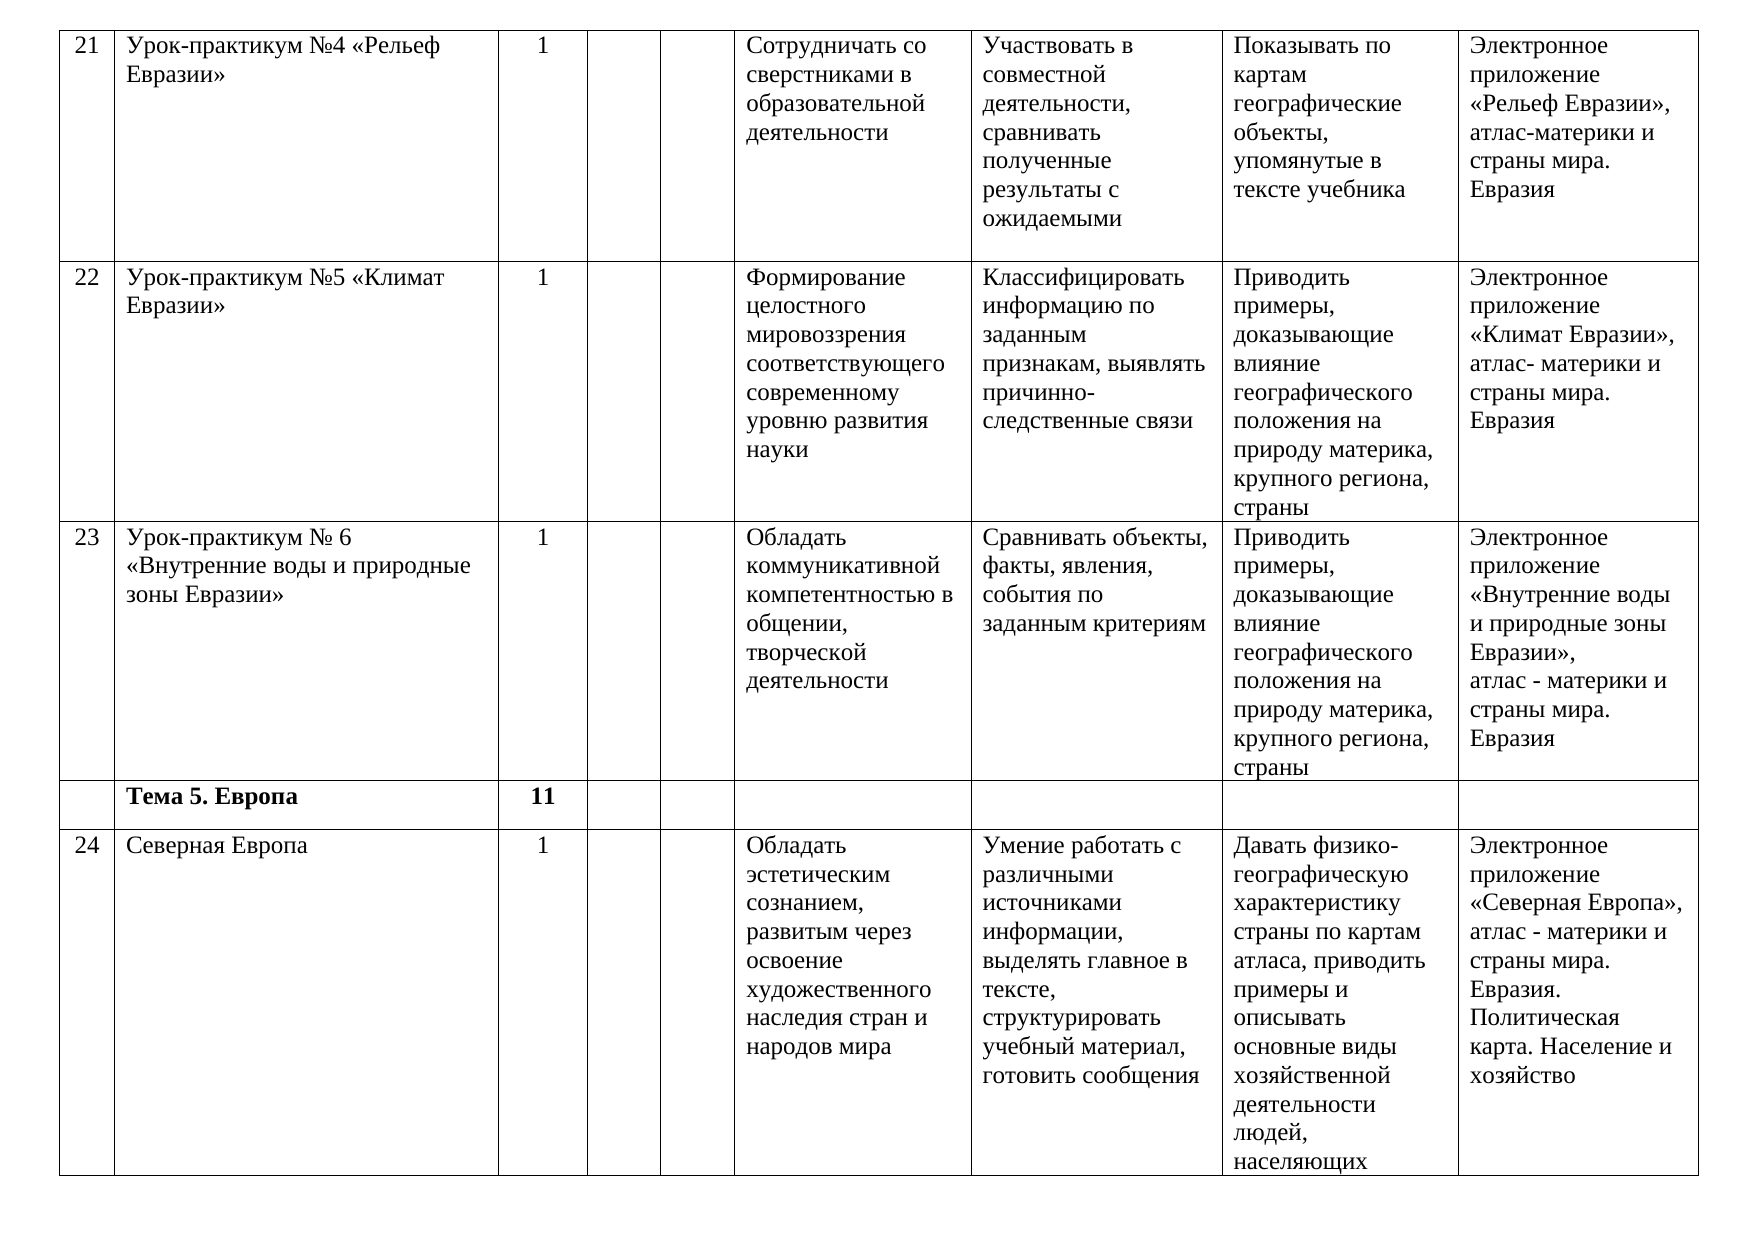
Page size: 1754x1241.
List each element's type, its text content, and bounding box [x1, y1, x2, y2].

table_cell Сравнивать объекты, факты, явления, события по заданным критериям [972, 522, 1222, 780]
table_cell [661, 31, 734, 261]
table_cell Показывать по картам географические объекты, упомянутые в тексте учебника [1223, 31, 1458, 261]
table_cell [1459, 781, 1698, 829]
table_cell [588, 31, 660, 261]
table_cell Участвовать в совместной деятельности, сравнивать полученные результаты с ожидаемыми [972, 31, 1222, 261]
table_cell Классифицировать информацию по заданным признакам, выявлять причинно-следственные связи [972, 262, 1222, 521]
table_cell Обладать коммуникативной компетентностью в общении, творческой деятельности [735, 522, 971, 780]
table_cell [661, 262, 734, 521]
table_cell Северная Европа [115, 830, 498, 1175]
table_cell [588, 522, 660, 780]
table_cell Электронное приложение «Внутренние воды и природные зоны Евразии», атлас - материки и страны мира. Евразия [1459, 522, 1698, 780]
table_cell [588, 781, 660, 829]
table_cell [972, 830, 1222, 1175]
table_cell Формирование целостного мировоззрения соответствующего современному уровню развития науки [735, 262, 971, 521]
table_cell 21 [60, 31, 114, 261]
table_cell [1223, 830, 1458, 1175]
table_cell 11 [499, 781, 587, 829]
table_cell [588, 262, 660, 521]
table_cell [661, 830, 734, 1175]
table_cell 1 [499, 31, 587, 261]
table_cell Урок-практикум №4 «Рельеф Евразии» [115, 31, 498, 261]
table_cell Электронное приложение «Рельеф Евразии», атлас-материки и страны мира. Евразия [1459, 31, 1698, 261]
table_cell [1223, 781, 1458, 829]
table_cell 24 [60, 830, 114, 1175]
table_cell [735, 781, 971, 829]
table_cell Урок-практикум № 6 «Внутренние воды и природные зоны Евразии» [115, 522, 498, 780]
table_cell 1 [499, 522, 587, 780]
table_cell Сотрудничать со сверстниками в образовательной деятельности [735, 31, 971, 261]
table_cell [661, 781, 734, 829]
table_cell 1 [499, 830, 587, 1175]
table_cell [735, 830, 971, 1175]
table_cell Приводить примеры, доказывающие влияние географического положения на природу материка, крупного региона, страны [1223, 262, 1458, 521]
table_cell [661, 522, 734, 780]
table_cell [588, 830, 660, 1175]
table_cell Урок-практикум №5 «Климат Евразии» [115, 262, 498, 521]
table_cell 22 [60, 262, 114, 521]
table_cell 23 [60, 522, 114, 780]
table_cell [1459, 830, 1698, 1175]
table_cell Электронное приложение «Климат Евразии», атлас- материки и страны мира. Евразия [1459, 262, 1698, 521]
table_cell Приводить примеры, доказывающие влияние географического положения на природу материка, крупного региона, страны [1223, 522, 1458, 780]
table_cell [60, 781, 114, 829]
table_cell Тема 5. Европа [115, 781, 498, 829]
table_cell [972, 781, 1222, 829]
table_cell 1 [499, 262, 587, 521]
